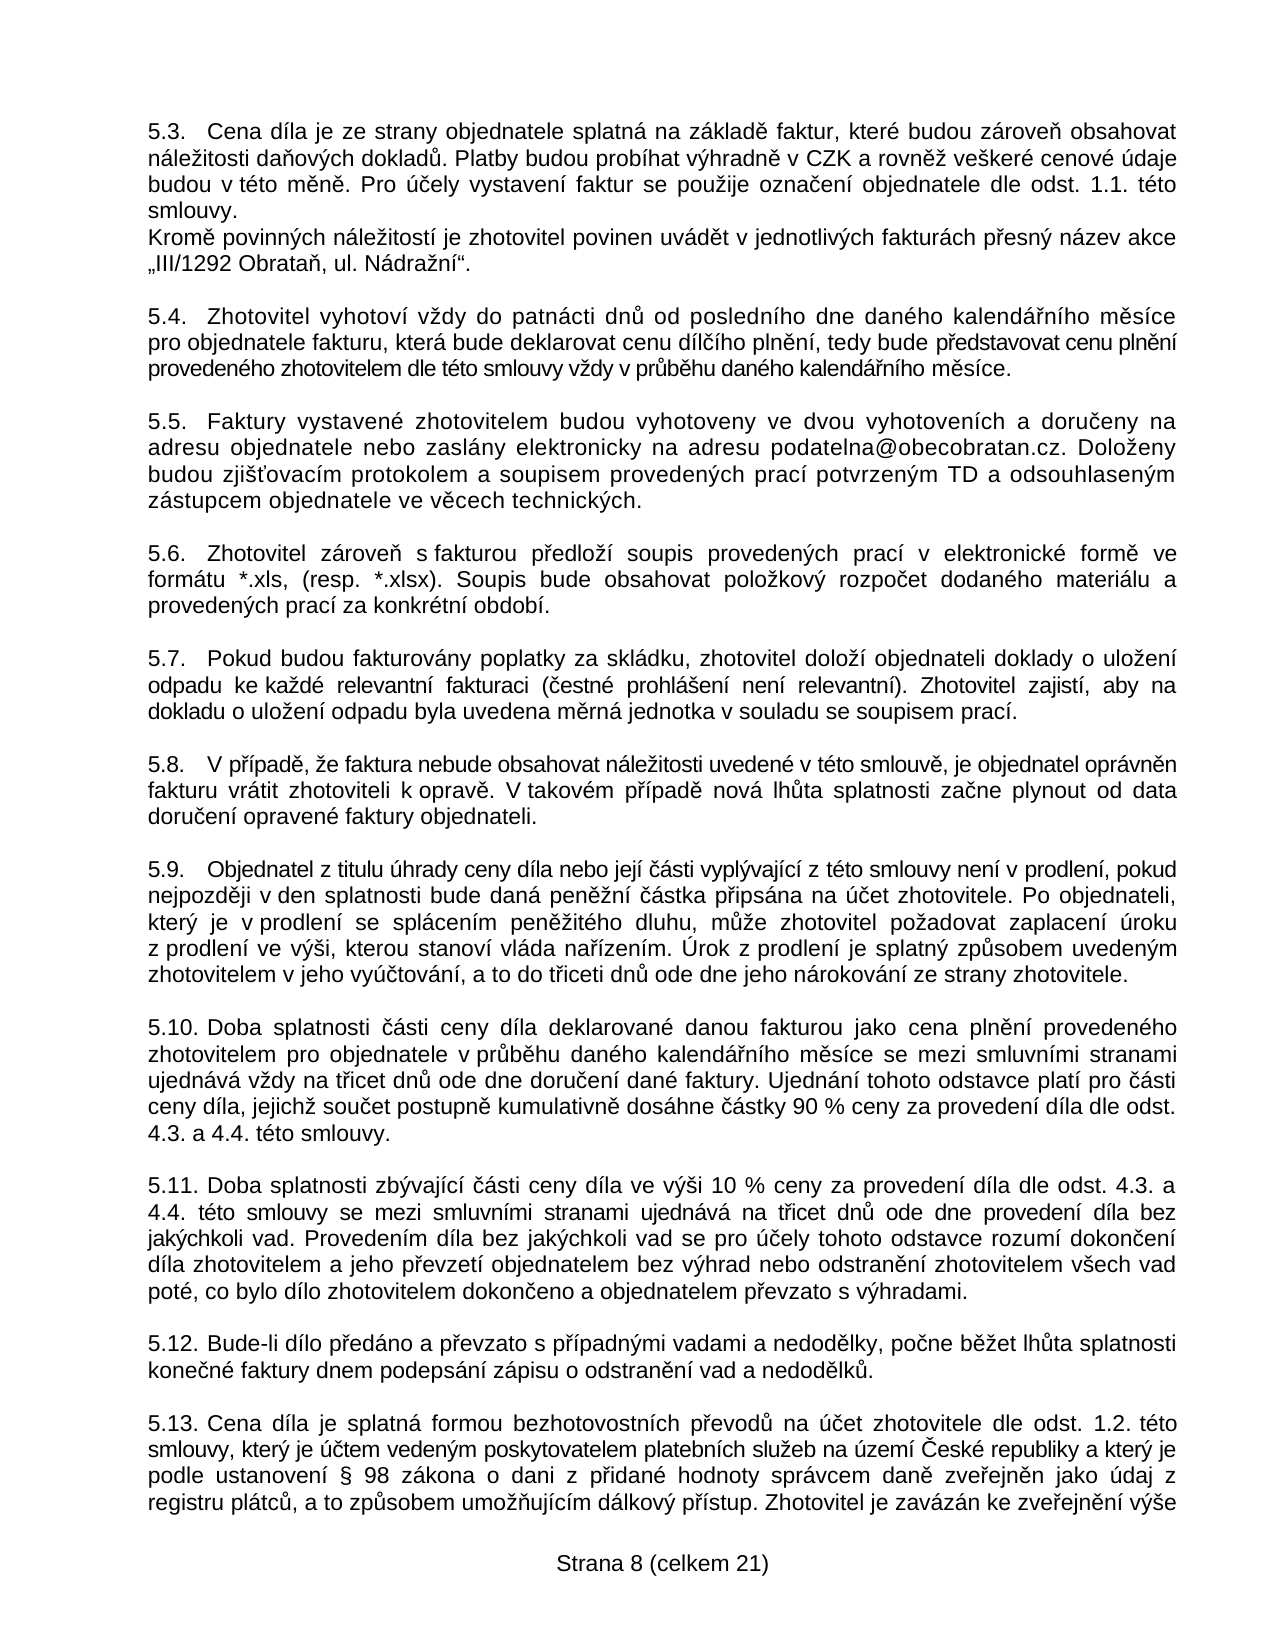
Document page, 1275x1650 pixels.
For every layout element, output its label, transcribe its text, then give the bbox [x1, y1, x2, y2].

list Zhotovitel vyhotoví vždy do patnácti dnů od posledního dne daného kalendářního měsíce pro objednatele fakturu, která bude deklarovat cenu dílčího plnění, tedy bude představovat cenu plnění provedeného zhotovitelem dle této smlouvy vždy v průběhu daného kalendářního měsíce. [148, 303, 1177, 382]
list Doba splatnosti zbývající části ceny díla ve výši 10 % ceny za provedení díla dle odst. 4.3. a 4.4. této smlouvy se mezi smluvními stranami ujednává na třicet dnů ode dne provedení díla bez jakýchkoli vad. Provedením díla bez jakýchkoli vad se pro účely tohoto odstavce rozumí dokončení díla zhotovitelem a jeho převzetí objednatelem bez výhrad nebo odstranění zhotovitelem všech vad poté, co bylo dílo zhotovitelem dokončeno a objednatelem převzato s výhradami. [148, 1172, 1177, 1304]
list Cena díla je ze strany objednatele splatná na základě faktur, které budou zároveň obsahovat náležitosti daňových dokladů. Platby budou probíhat výhradně v CZK a rovněž veškeré cenové údaje budou v této měně. Pro účely vystavení faktur se použije označení objednatele dle odst. 1.1. této smlouvy. Kromě povinných náležitostí je zhotovitel povinen uvádět v jednotlivých fakturách přesný název akce „III/1292 Obrataň, ul. Nádražní“. [148, 118, 1177, 276]
list Doba splatnosti části ceny díla deklarované danou fakturou jako cena plnění provedeného zhotovitelem pro objednatele v průběhu daného kalendářního měsíce se mezi smluvními stranami ujednává vždy na třicet dnů ode dne doručení dané faktury. Ujednání tohoto odstavce platí pro části ceny díla, jejichž součet postupně kumulativně dosáhne částky 90 % ceny za provedení díla dle odst. 4.3. a 4.4. této smlouvy. [148, 1014, 1177, 1146]
list Zhotovitel zároveň s fakturou předloží soupis provedených prací v elektronické formě ve formátu *.xls, (resp. *.xlsx). Soupis bude obsahovat položkový rozpočet dodaného materiálu a provedených prací za konkrétní období. [148, 540, 1177, 619]
list Faktury vystavené zhotovitelem budou vyhotoveny ve dvou vyhotoveních a doručeny na adresu objednatele nebo zaslány elektronicky na adresu podatelna@obecobratan.cz. Doloženy budou zjišťovacím protokolem a soupisem provedených prací potvrzeným TD a odsouhlaseným zástupcem objednatele ve věcech technických. [148, 408, 1177, 513]
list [148, 1409, 1177, 1515]
list V případě, že faktura nebude obsahovat náležitosti uvedené v této smlouvě, je objednatel oprávněn fakturu vrátit zhotoviteli k opravě. V takovém případě nová lhůta splatnosti začne plynout od data doručení opravené faktury objednateli. [148, 751, 1177, 830]
list Bude-li dílo předáno a převzato s případnými vadami a nedodělky, počne běžet lhůta splatnosti konečné faktury dnem podepsání zápisu o odstranění vad a nedodělků. [148, 1330, 1177, 1383]
list Pokud budou fakturovány poplatky za skládku, zhotovitel doloží objednateli doklady o uložení odpadu ke každé relevantní fakturaci (čestné prohlášení není relevantní). Zhotovitel zajistí, aby na dokladu o uložení odpadu byla uvedena měrná jednotka v souladu se soupisem prací. [148, 645, 1177, 724]
list Objednatel z titulu úhrady ceny díla nebo její části vyplývající z této smlouvy není v prodlení, pokud nejpozději v den splatnosti bude daná peněžní částka připsána na účet zhotovitele. Po objednateli, který je v prodlení se splácením peněžitého dluhu, může zhotovitel požadovat zaplacení úroku z prodlení ve výši, kterou stanoví vláda nařízením. Úrok z prodlení je splatný způsobem uvedeným zhotovitelem v jeho vyúčtování, a to do třiceti dnů ode dne jeho nárokování ze strany zhotovitele. [148, 856, 1177, 988]
